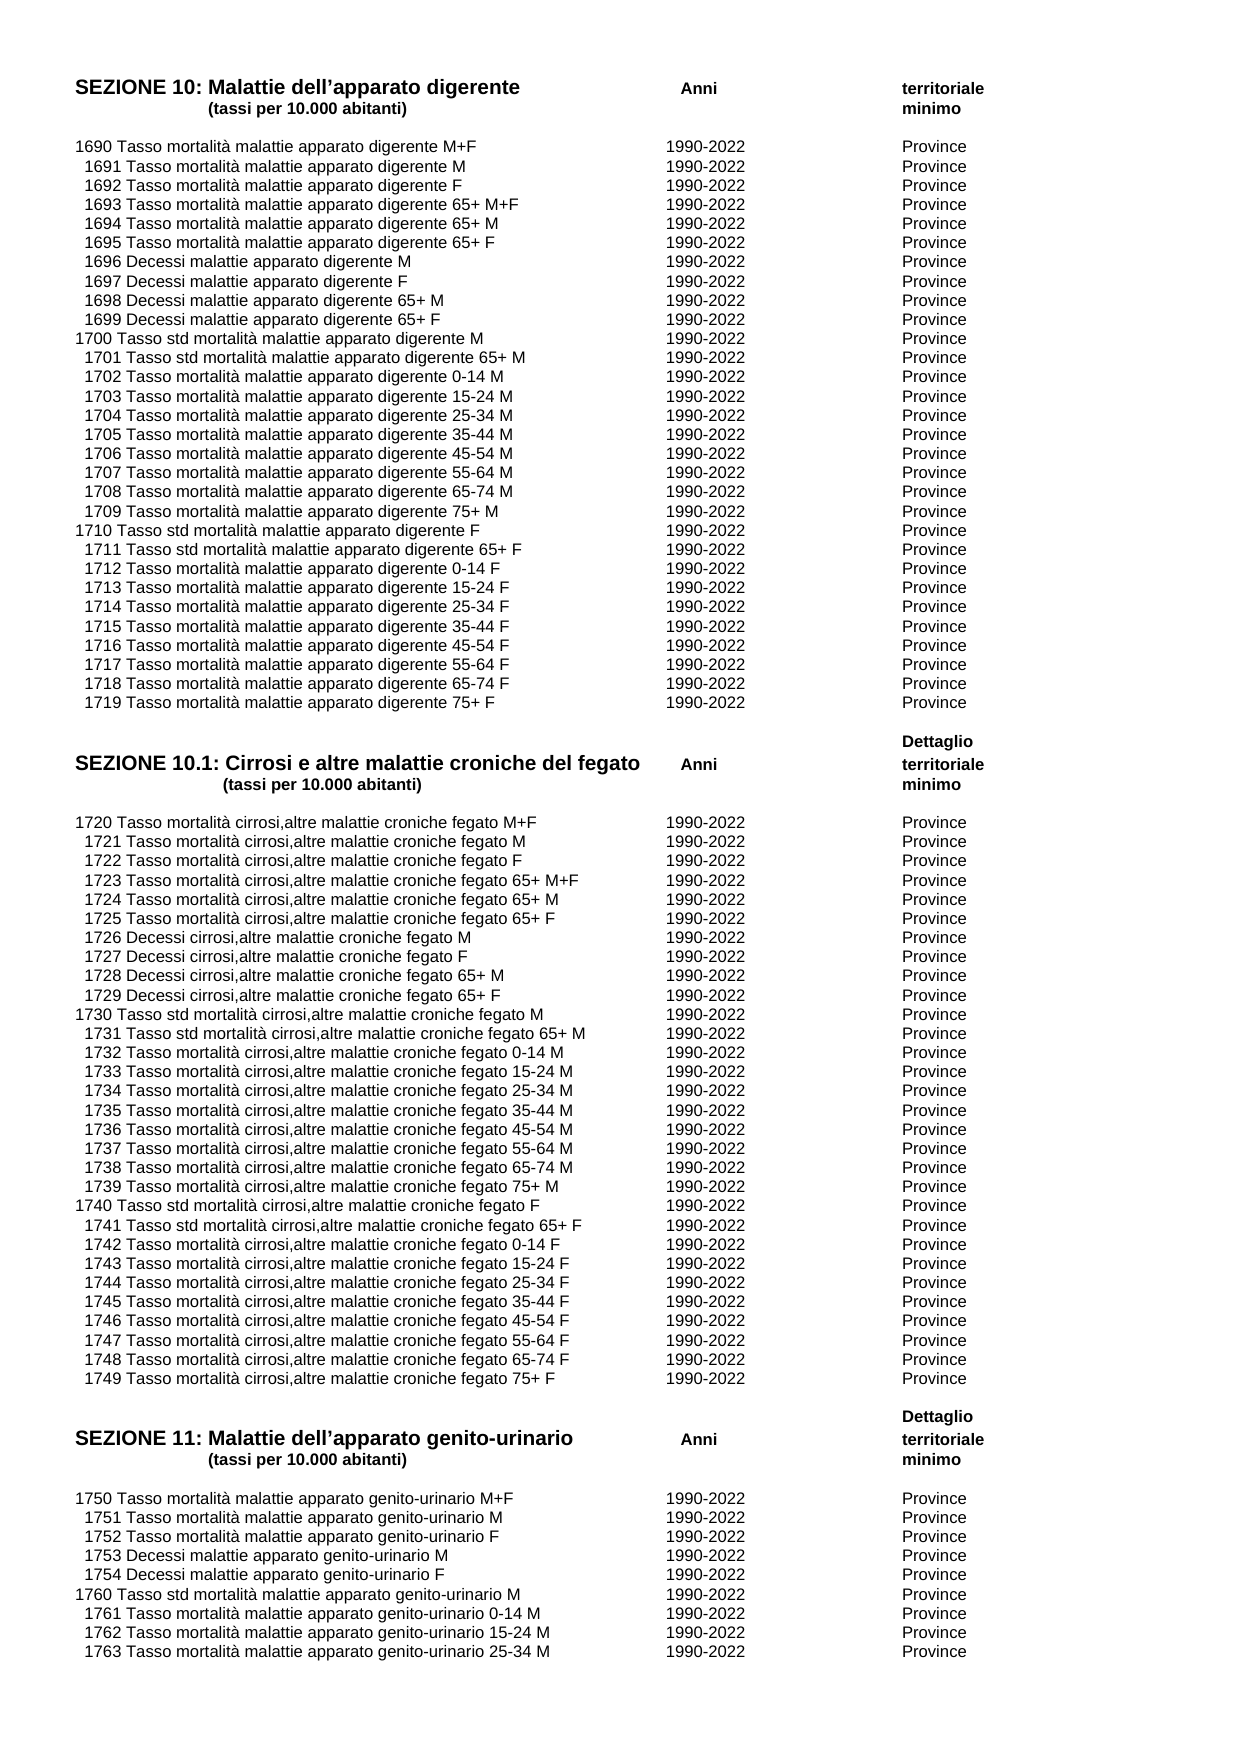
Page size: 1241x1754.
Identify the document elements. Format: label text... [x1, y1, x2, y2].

text 1705 Tasso mortalità malattie apparato digerente 35- 1990-2022 Province [75, 425, 1165, 444]
text 1742 Tasso mortalità cirrosi,altre malattie croniche fegato 0- 1990-2022 Province [75, 1234, 1165, 1254]
text 1734 Tasso mortalità cirrosi,altre malattie croniche fegato 25- 1990-2022 Province [75, 1081, 1165, 1100]
text 1718 Tasso mortalità malattie apparato digerente 65- 1990-2022 Province [75, 674, 1165, 693]
text 1711 Tasso std mortalità malattie apparato digerente 65+ F 1990-2022 Province [75, 540, 1165, 559]
text 1690 Tasso mortalità malattie apparato digerente M+F 1990-2022 Province [75, 137, 1165, 156]
text 1726 Decessi cirrosi,altre malattie croniche fegato M 1990-2022 Province [75, 928, 1165, 947]
text 1694 Tasso mortalità malattie apparato digerente 65+ M 1990-2022 Province [75, 214, 1165, 233]
text 1707 Tasso mortalità malattie apparato digerente 55- 1990-2022 Province [75, 463, 1165, 482]
text 1695 Tasso mortalità malattie apparato digerente 65+ F 1990-2022 Province [75, 233, 1165, 252]
text 1746 Tasso mortalità cirrosi,altre malattie croniche fegato 45- 1990-2022 Province [75, 1311, 1165, 1330]
text 1750 Tasso mortalità malattie apparato genito-urinario M+F 1990-2022 Province [75, 1488, 1165, 1508]
text 1706 Tasso mortalità malattie apparato digerente 45- 1990-2022 Province [75, 444, 1165, 463]
text Dettaglio [75, 731, 1165, 751]
text 1710 Tasso std mortalità malattie apparato digerente F 1990-2022 Province [75, 521, 1165, 540]
text SEZIONE 10.1: Cirrosi e altre malattie croniche del fegato Anni territoriale [75, 751, 1165, 774]
text 1720 Tasso mortalità cirrosi,altre malattie croniche fegato M+F 1990-2022 Province [75, 813, 1165, 832]
text 1762 Tasso mortalità malattie apparato genito-urinario 15- 1990-2022 Province [75, 1623, 1165, 1642]
text 1709 Tasso mortalità malattie apparato digerente 75+ M 1990-2022 Province [75, 501, 1165, 521]
text 1723 Tasso mortalità cirrosi,altre malattie croniche fegato 65+ M+F 1990-2022 Province [75, 870, 1165, 889]
text (tassi per 10.000 abitanti) minimo [75, 99, 1165, 118]
text 1728 Decessi cirrosi,altre malattie croniche fegato 65+ M 1990-2022 Province [75, 966, 1165, 985]
text 1740 Tasso std mortalità cirrosi,altre malattie croniche fegato F 1990-2022 Province [75, 1196, 1165, 1215]
text 1691 Tasso mortalità malattie apparato digerente M 1990-2022 Province [75, 156, 1165, 176]
text (tassi per 10.000 abitanti) minimo [75, 774, 1165, 794]
text 1693 Tasso mortalità malattie apparato digerente 65+ M+F 1990-2022 Province [75, 195, 1165, 214]
text Dettaglio [75, 1407, 1165, 1426]
text 1721 Tasso mortalità cirrosi,altre malattie croniche fegato M 1990-2022 Province [75, 832, 1165, 851]
text 1729 Decessi cirrosi,altre malattie croniche fegato 65+ F 1990-2022 Province [75, 985, 1165, 1004]
text 1737 Tasso mortalità cirrosi,altre malattie croniche fegato 55- 1990-2022 Province [75, 1139, 1165, 1158]
text 1745 Tasso mortalità cirrosi,altre malattie croniche fegato 35- 1990-2022 Province [75, 1292, 1165, 1311]
text 1747 Tasso mortalità cirrosi,altre malattie croniche fegato 55- 1990-2022 Province [75, 1330, 1165, 1349]
text 1717 Tasso mortalità malattie apparato digerente 55- 1990-2022 Province [75, 655, 1165, 674]
text 1701 Tasso std mortalità malattie apparato digerente 65+ M 1990-2022 Province [75, 348, 1165, 367]
text 1731 Tasso std mortalità cirrosi,altre malattie croniche fegato 65+ M 1990-2022 Province [75, 1024, 1165, 1043]
text 1712 Tasso mortalità malattie apparato digerente 0- 1990-2022 Province [75, 559, 1165, 578]
text 1753 Decessi malattie apparato genito-urinario M 1990-2022 Province [75, 1546, 1165, 1565]
text 1743 Tasso mortalità cirrosi,altre malattie croniche fegato 15- 1990-2022 Province [75, 1254, 1165, 1273]
text 1724 Tasso mortalità cirrosi,altre malattie croniche fegato 65+ M 1990-2022 Province [75, 889, 1165, 909]
text 1703 Tasso mortalità malattie apparato digerente 15- 1990-2022 Province [75, 386, 1165, 406]
text 1733 Tasso mortalità cirrosi,altre malattie croniche fegato 15- 1990-2022 Province [75, 1062, 1165, 1081]
text 1713 Tasso mortalità malattie apparato digerente 15- 1990-2022 Province [75, 578, 1165, 597]
text 1735 Tasso mortalità cirrosi,altre malattie croniche fegato 35- 1990-2022 Province [75, 1100, 1165, 1119]
text 1738 Tasso mortalità cirrosi,altre malattie croniche fegato 65- 1990-2022 Province [75, 1158, 1165, 1177]
text 1739 Tasso mortalità cirrosi,altre malattie croniche fegato 75+ M 1990-2022 Province [75, 1177, 1165, 1196]
text 1730 Tasso std mortalità cirrosi,altre malattie croniche fegato M 1990-2022 Province [75, 1004, 1165, 1024]
text 1749 Tasso mortalità cirrosi,altre malattie croniche fegato 75+ F 1990-2022 Province [75, 1369, 1165, 1388]
text 1741 Tasso std mortalità cirrosi,altre malattie croniche fegato 65+ F 1990-2022 Province [75, 1215, 1165, 1234]
text 1698 Decessi malattie apparato digerente 65+ M 1990-2022 Province [75, 291, 1165, 310]
text 1725 Tasso mortalità cirrosi,altre malattie croniche fegato 65+ F 1990-2022 Province [75, 909, 1165, 928]
text 1696 Decessi malattie apparato digerente M 1990-2022 Province [75, 252, 1165, 271]
text SEZIONE 10: Malattie dell’apparato digerente Anni territoriale [75, 75, 1165, 99]
text 1715 Tasso mortalità malattie apparato digerente 35- 1990-2022 Province [75, 616, 1165, 636]
text 1697 Decessi malattie apparato digerente F 1990-2022 Province [75, 271, 1165, 291]
text SEZIONE 11: Malattie dell’apparato genito-urinario Anni territoriale [75, 1426, 1165, 1450]
text 1744 Tasso mortalità cirrosi,altre malattie croniche fegato 25- 1990-2022 Province [75, 1273, 1165, 1292]
text 1752 Tasso mortalità malattie apparato genito-urinario F 1990-2022 Province [75, 1527, 1165, 1546]
text 1714 Tasso mortalità malattie apparato digerente 25- 1990-2022 Province [75, 597, 1165, 616]
text 1754 Decessi malattie apparato genito-urinario F 1990-2022 Province [75, 1565, 1165, 1584]
text 1760 Tasso std mortalità malattie apparato genito-urinario M 1990-2022 Province [75, 1584, 1165, 1603]
text 1748 Tasso mortalità cirrosi,altre malattie croniche fegato 65- 1990-2022 Province [75, 1349, 1165, 1369]
text 1761 Tasso mortalità malattie apparato genito-urinario 0- 1990-2022 Province [75, 1603, 1165, 1623]
text 1716 Tasso mortalità malattie apparato digerente 45- 1990-2022 Province [75, 636, 1165, 655]
text 1692 Tasso mortalità malattie apparato digerente F 1990-2022 Province [75, 176, 1165, 195]
text 1722 Tasso mortalità cirrosi,altre malattie croniche fegato F 1990-2022 Province [75, 851, 1165, 870]
text 1736 Tasso mortalità cirrosi,altre malattie croniche fegato 45- 1990-2022 Province [75, 1119, 1165, 1139]
text 1704 Tasso mortalità malattie apparato digerente 25- 1990-2022 Province [75, 406, 1165, 425]
text 1699 Decessi malattie apparato digerente 65+ F 1990-2022 Province [75, 310, 1165, 329]
text 1727 Decessi cirrosi,altre malattie croniche fegato F 1990-2022 Province [75, 947, 1165, 966]
text 1732 Tasso mortalità cirrosi,altre malattie croniche fegato 0- 1990-2022 Province [75, 1043, 1165, 1062]
text 1751 Tasso mortalità malattie apparato genito-urinario M 1990-2022 Province [75, 1508, 1165, 1527]
text 1719 Tasso mortalità malattie apparato digerente 75+ F 1990-2022 Province [75, 693, 1165, 712]
text 1708 Tasso mortalità malattie apparato digerente 65- 1990-2022 Province [75, 482, 1165, 501]
text 1763 Tasso mortalità malattie apparato genito-urinario 25- 1990-2022 Province [75, 1642, 1165, 1661]
text (tassi per 10.000 abitanti) minimo [75, 1450, 1165, 1469]
text 1702 Tasso mortalità malattie apparato digerente 0- 1990-2022 Province [75, 367, 1165, 386]
text 1700 Tasso std mortalità malattie apparato digerente M 1990-2022 Province [75, 329, 1165, 348]
